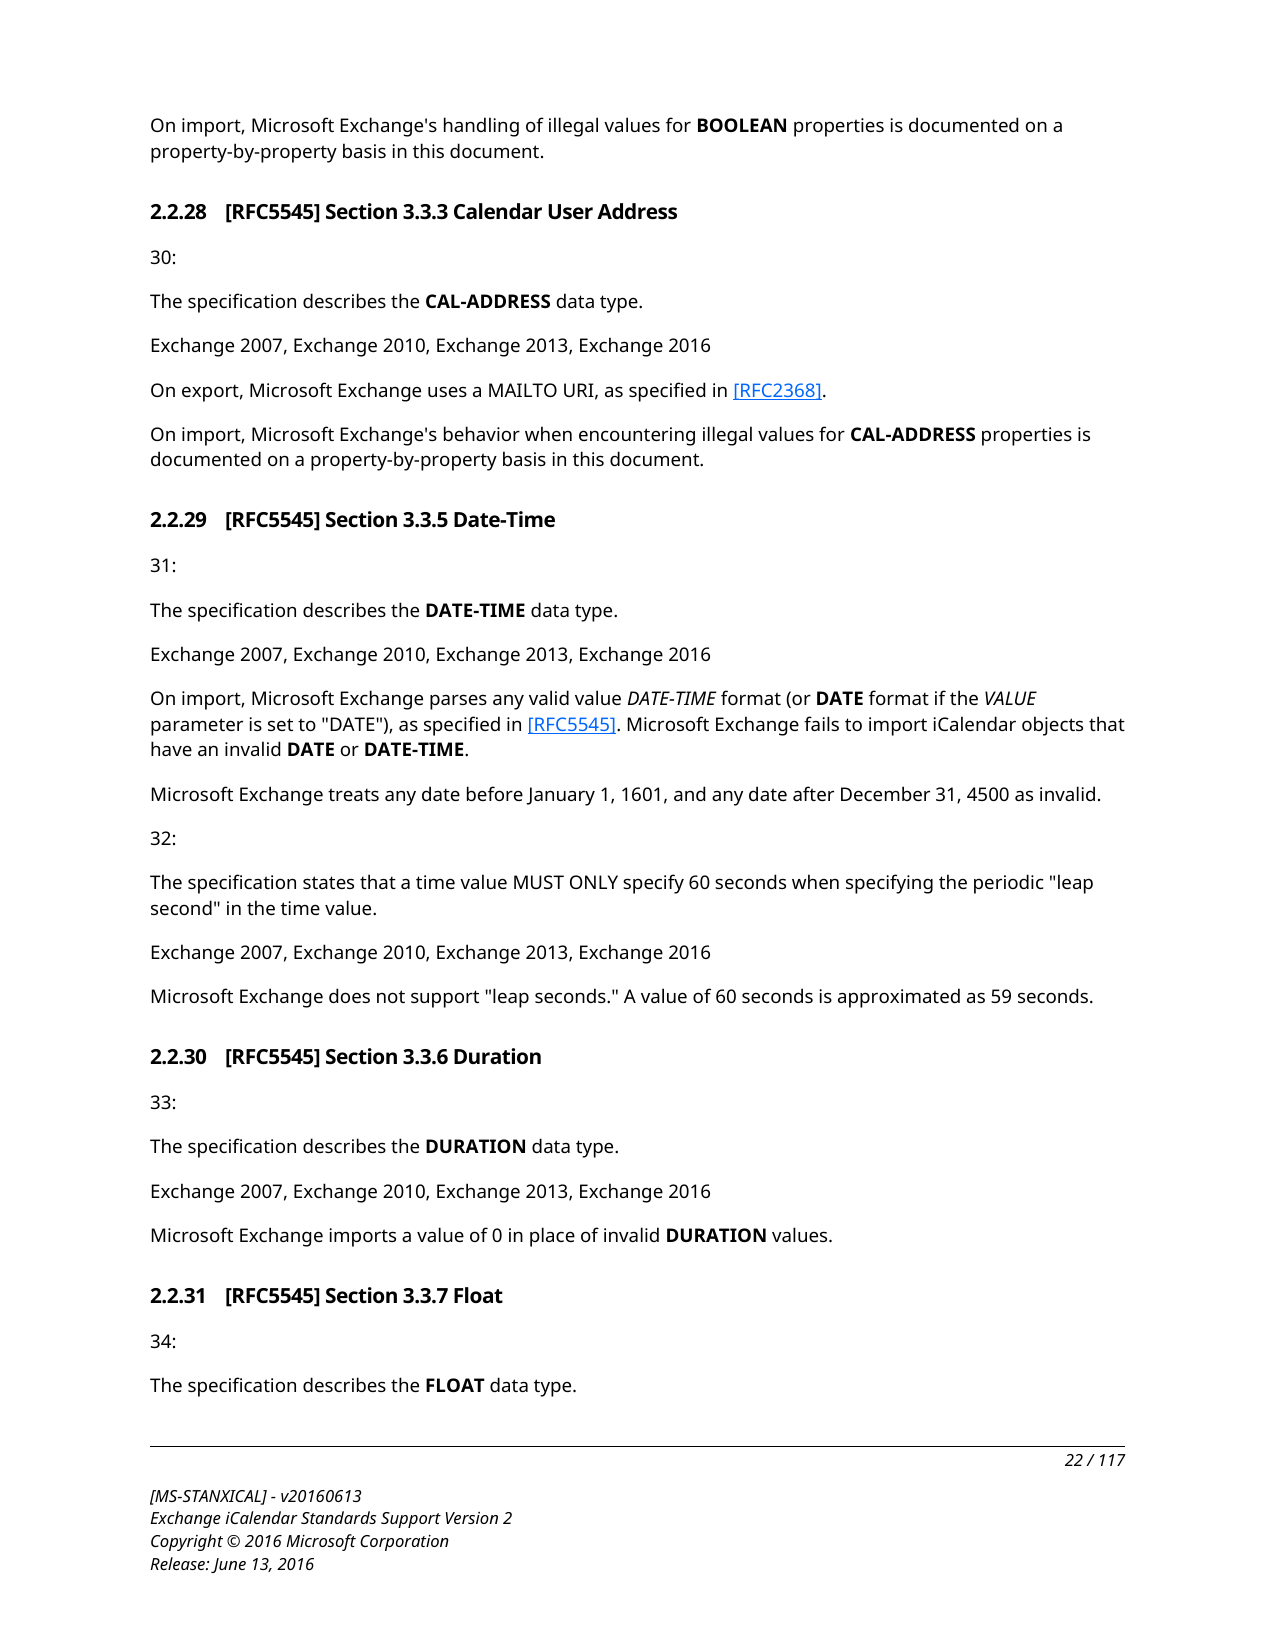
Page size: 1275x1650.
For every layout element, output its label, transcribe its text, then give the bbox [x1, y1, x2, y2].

subtitle [RFC5545] Section 3.3.7 Float [150, 1281, 1125, 1309]
text V0034: [150, 1328, 1125, 1354]
subtitle [RFC5545] Section 3.3.5 Date-Time [150, 506, 1125, 534]
text V0031: [150, 553, 1125, 578]
subtitle [RFC5545] Section 3.3.3 Calendar User Address [150, 197, 1125, 225]
text V0032: [150, 825, 1125, 851]
text On import, Microsoft Exchange parses any valid value DATE-TIME format (or DATE format if the VALUE parameter is set to "DATE"), as specified in [RFC5545]. Microsoft Exchange fails to import iCalendar objects that have an invalid DATE or DATE-TIME. [150, 686, 1125, 762]
text V0030: [150, 244, 1125, 269]
text Exchange 2007, Exchange 2010, Exchange 2013, Exchange 2016 [150, 641, 1125, 667]
text The specification describes the CAL-ADDRESS data type. [150, 288, 1125, 314]
text On import, Microsoft Exchange's handling of illegal values for BOOLEAN properties is documented on a property-by-property basis in this document. [150, 112, 1125, 163]
text On import, Microsoft Exchange's behavior when encountering illegal values for CAL-ADDRESS properties is documented on a property-by-property basis in this document. [150, 421, 1125, 472]
text Exchange 2007, Exchange 2010, Exchange 2013, Exchange 2016 [150, 333, 1125, 358]
text Microsoft Exchange treats any date before January 1, 1601, and any date after December 31, 4500 as invalid. [150, 781, 1125, 806]
text Exchange 2007, Exchange 2010, Exchange 2013, Exchange 2016 [150, 1178, 1125, 1203]
text Exchange 2007, Exchange 2010, Exchange 2013, Exchange 2016 [150, 939, 1125, 965]
text The specification describes the DATE-TIME data type. [150, 597, 1125, 622]
text Microsoft Exchange does not support "leap seconds." A value of 60 seconds is approximated as 59 seconds. [150, 983, 1125, 1009]
text The specification states that a time value MUST ONLY specify 60 seconds when specifying the periodic "leap second" in the time value. [150, 869, 1125, 920]
text Microsoft Exchange imports a value of 0 in place of invalid DURATION values. [150, 1222, 1125, 1248]
text On export, Microsoft Exchange uses a MAILTO URI, as specified in [RFC2368]. [150, 377, 1125, 402]
text V0033: [150, 1089, 1125, 1115]
text The specification describes the DURATION data type. [150, 1134, 1125, 1159]
text The specification describes the FLOAT data type. [150, 1373, 1125, 1398]
subtitle [RFC5545] Section 3.3.6 Duration [150, 1042, 1125, 1071]
